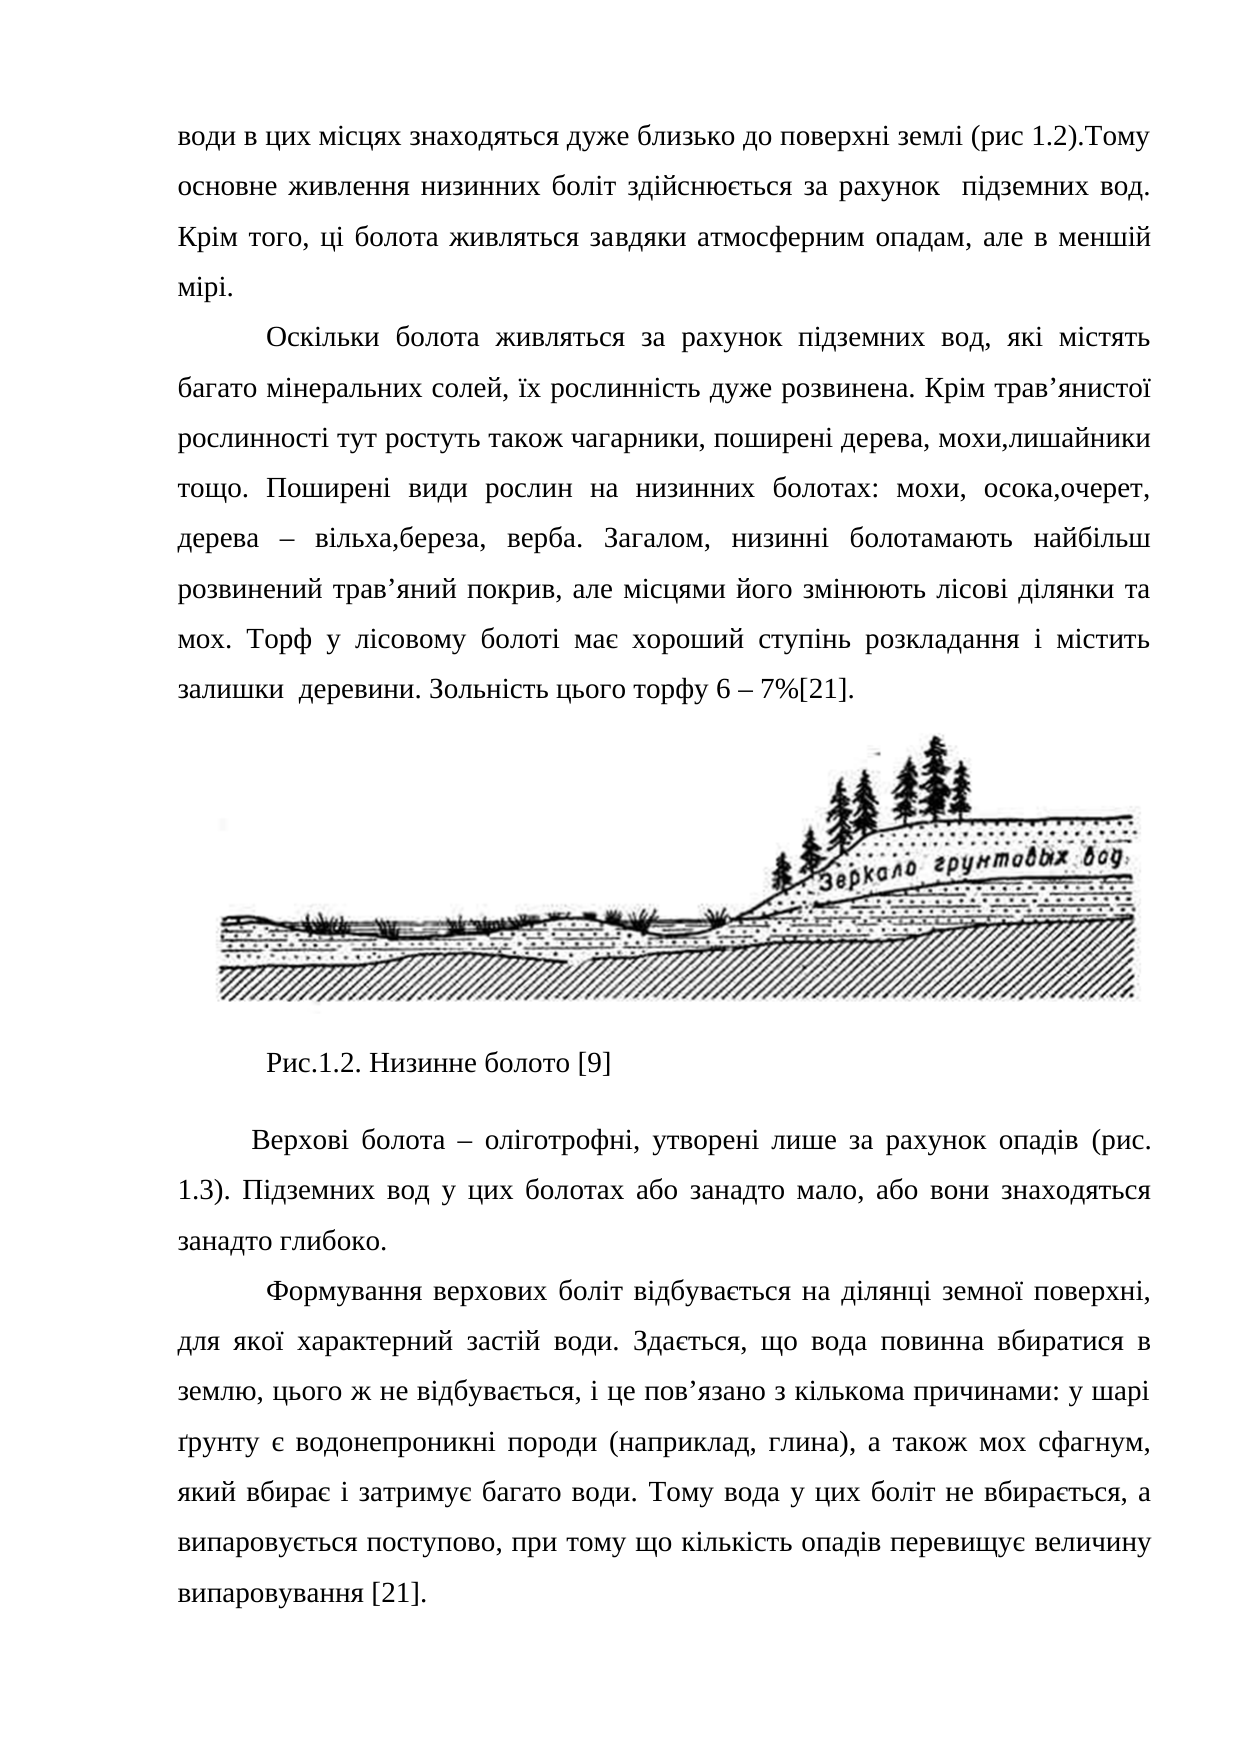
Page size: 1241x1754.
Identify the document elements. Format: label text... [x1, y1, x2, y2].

text Верхові болота – оліготрофні, утворені лише за рахунок опадів (рис. 1.3). Підземних вод у цих болотах або занадто мало, або вони знаходяться занадто глибоко. [177, 1122, 1152, 1256]
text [177, 118, 1152, 303]
text Рис.1.2. Низинне болото [9] [177, 1045, 1152, 1078]
text Формування верхових боліт відбувається на ділянці земної поверхні, для якої характерний застій води. Здається, що вода повинна вбиратися в землю, цього ж не відбувається, і це пов’язано з кількома причинами: у шарі ґрунту є водонепроникні породи (наприклад, глина), а також мох сфагнум, який вбирає і затримує багато води. Тому вода у цих боліт не вбирається, а випаровується поступово, при тому що кількість опадів перевищує величину випаровування [21]. [177, 1273, 1152, 1608]
text Оскільки болота живляться за рахунок підземних вод, які містять багато мінеральних солей, їх рослинність дуже розвинена. Крім трав’янистої рослинності тут ростуть також чагарники, поширені дерева, мохи,лишайники тощо. Поширені види рослин на низинних болотах: мохи, осока,очерет, дерева – вільха,береза, верба. Загалом, низинні болотамають найбільш розвинений трав’яний покрив, але місцями його змінюють лісові ділянки та мох. Торф у лісовому болоті має хороший ступінь розкладання і містить залишки деревини. Зольність цього торфу 6 – 7%[21]. [177, 319, 1152, 705]
picture [177, 721, 1175, 1031]
